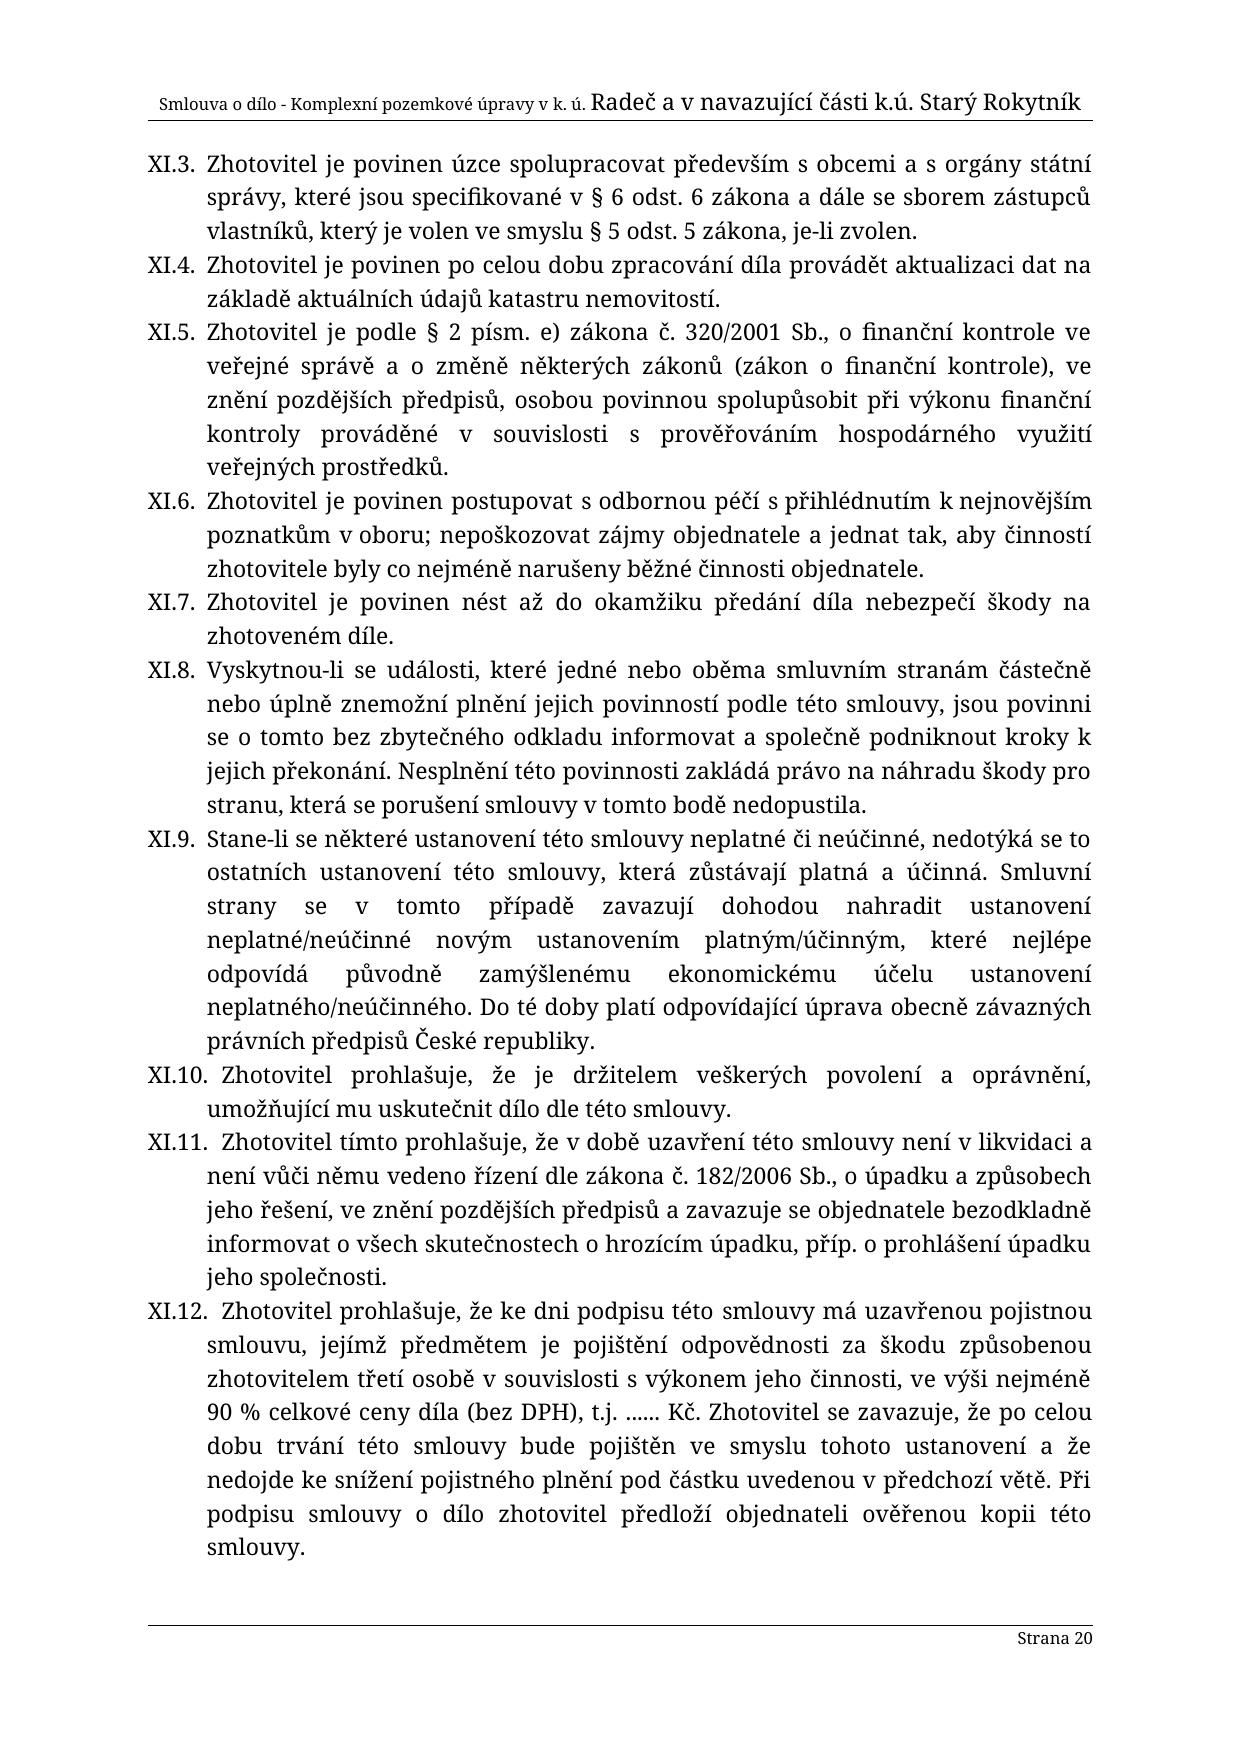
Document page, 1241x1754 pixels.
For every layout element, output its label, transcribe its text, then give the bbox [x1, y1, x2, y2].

list Stane-li se některé ustanovení této smlouvy neplatné či neúčinné, nedotýká se to ostatních ustanovení této smlouvy, která zůstávají platná a účinná. Smluvní strany se v tomto případě zavazují dohodou nahradit ustanovení neplatné/neúčinné novým ustanovením platným/účinným, které nejlépe odpovídá původně zamýšlenému ekonomickému účelu ustanovení neplatného/neúčinného. Do té doby platí odpovídající úprava obecně závazných právních předpisů České republiky. [148, 823, 1093, 1056]
list Zhotovitel je povinen po celou dobu zpracování díla provádět aktualizaci dat na základě aktuálních údajů katastru nemovitostí. [148, 249, 1093, 314]
list Zhotovitel je podle § 2 písm. e) zákona č. 320/2001 Sb., o finanční kontrole ve veřejné správě a o změně některých zákonů (zákon o finanční kontrole), ve znění pozdějších předpisů, osobou povinnou spolupůsobit při výkonu finanční kontroly prováděné v souvislosti s prověřováním hospodárného využití veřejných prostředků. [148, 316, 1093, 483]
list Zhotovitel prohlašuje, že ke dni podpisu této smlouvy má uzavřenou pojistnou smlouvu, jejímž předmětem je pojištění odpovědnosti za škodu způsobenou zhotovitelem třetí osobě v souvislosti s výkonem jeho činnosti, ve výši nejméně 90 % celkové ceny díla (bez DPH), t.j. ...... Kč. Zhotovitel se zavazuje, že po celou dobu trvání této smlouvy bude pojištěn ve smyslu tohoto ustanovení a že nedojde ke snížení pojistného plnění pod částku uvedenou v předchozí větě. Při podpisu smlouvy o dílo zhotovitel předloží objednateli ověřenou kopii této smlouvy. [148, 1295, 1093, 1563]
list Zhotovitel je povinen úzce spolupracovat především s obcemi a s orgány státní správy, které jsou specifikované v § 6 odst. 6 zákona a dále se sborem zástupců vlastníků, který je volen ve smyslu § 5 odst. 5 zákona, je-li zvolen. [148, 148, 1093, 246]
list Zhotovitel prohlašuje, že je držitelem veškerých povolení a oprávnění, umožňující mu uskutečnit dílo dle této smlouvy. [148, 1059, 1093, 1124]
list Vyskytnou-li se události, které jedné nebo oběma smluvním stranám částečně nebo úplně znemožní plnění jejich povinností podle této smlouvy, jsou povinni se o tomto bez zbytečného odkladu informovat a společně podniknout kroky k jejich překonání. Nesplnění této povinnosti zakládá právo na náhradu škody pro stranu, která se porušení smlouvy v tomto bodě nedopustila. [148, 654, 1093, 820]
list Zhotovitel je povinen nést až do okamžiku předání díla nebezpečí škody na zhotoveném díle. [148, 586, 1093, 651]
list Zhotovitel je povinen postupovat s odbornou péčí s přihlédnutím k nejnovějším poznatkům v oboru; nepoškozovat zájmy objednatele a jednat tak, aby činností zhotovitele byly co nejméně narušeny běžné činnosti objednatele. [148, 485, 1093, 584]
list Zhotovitel tímto prohlašuje, že v době uzavření této smlouvy není v likvidaci a není vůči němu vedeno řízení dle zákona č. 182/2006 Sb., o úpadku a způsobech jeho řešení, ve znění pozdějších předpisů a zavazuje se objednatele bezodkladně informovat o všech skutečnostech o hrozícím úpadku, příp. o prohlášení úpadku jeho společnosti. [148, 1126, 1093, 1293]
